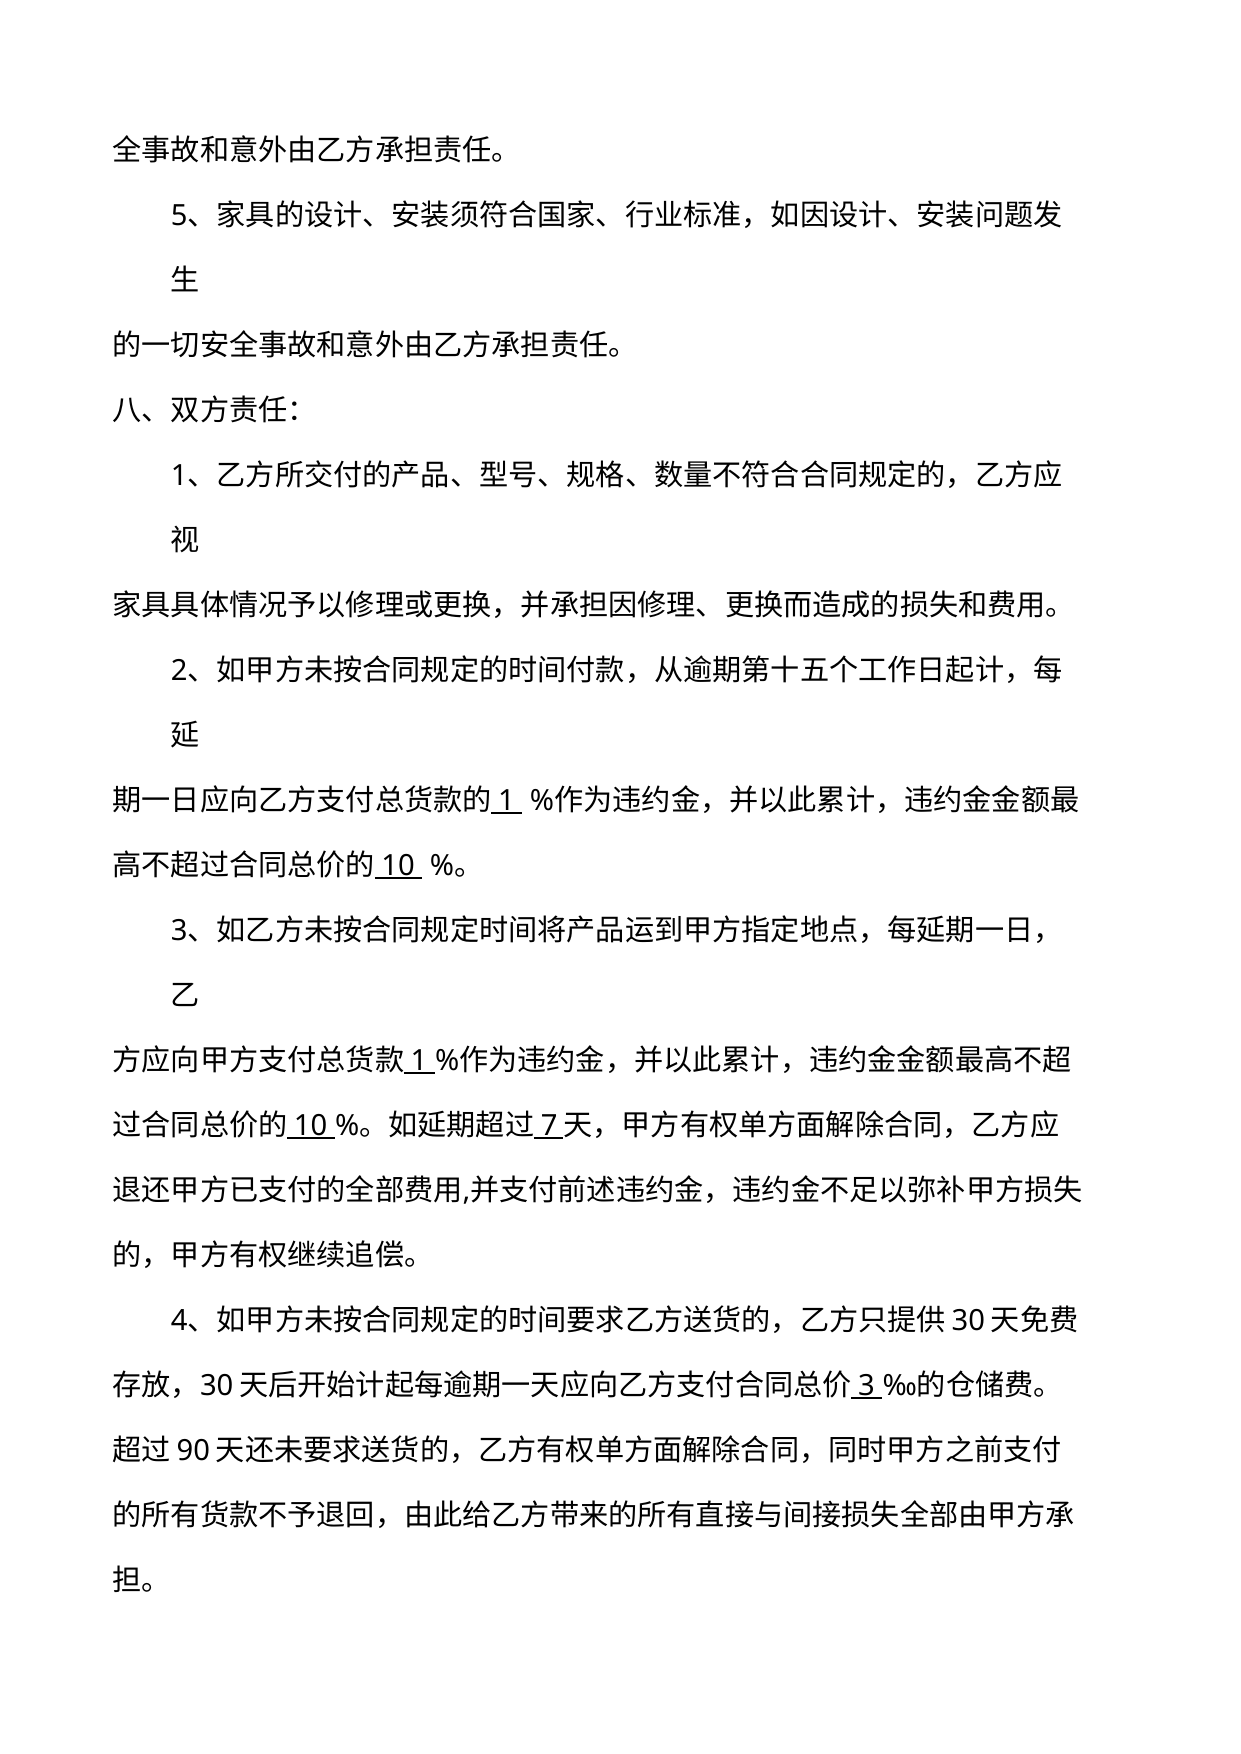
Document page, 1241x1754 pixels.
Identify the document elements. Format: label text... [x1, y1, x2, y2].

list 双方责任： [112, 375, 1087, 440]
list 家具具体情况予以修理或更换，并承担因修理、更换而造成的损失和费用。 [112, 570, 1087, 635]
list 的一切安全事故和意外由乙方承担责任。 [112, 310, 1087, 375]
list 家具的设计、安装须符合国家、行业标准，如因设计、安装问题发生 [171, 180, 1087, 310]
list 方应向甲方支付总货款 1 %作为违约金，并以此累计，违约金金额最高不超过合同总价的 10 %。如延期超过 7天，甲方有权单方面解除合同，乙方应退还甲方已支付的全部费用,并支付前述违约金，违约金不足以弥补甲方损失的，甲方有权继续追偿。 [112, 1025, 1087, 1285]
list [112, 115, 1087, 180]
list 如甲方未按合同规定的时间要求乙方送货的，乙方只提供30天免费 [171, 1285, 1087, 1350]
list 如乙方未按合同规定时间将产品运到甲方指定地点，每延期一日，乙 [171, 895, 1087, 1025]
list 存放，30天后开始计起每逾期一天应向乙方支付合同总价 3 ‰的仓储费。超过90天还未要求送货的，乙方有权单方面解除合同，同时甲方之前支付的所有货款不予退回，由此给乙方带来的所有直接与间接损失全部由甲方承担。 [112, 1350, 1087, 1610]
list 期一日应向乙方支付总货款的 1 %作为违约金，并以此累计，违约金金额最高不超过合同总价的 10 %。 [112, 765, 1087, 895]
list 如甲方未按合同规定的时间付款，从逾期第十五个工作日起计，每延 [171, 635, 1087, 765]
list 乙方所交付的产品、型号、规格、数量不符合合同规定的，乙方应视 [171, 440, 1087, 570]
